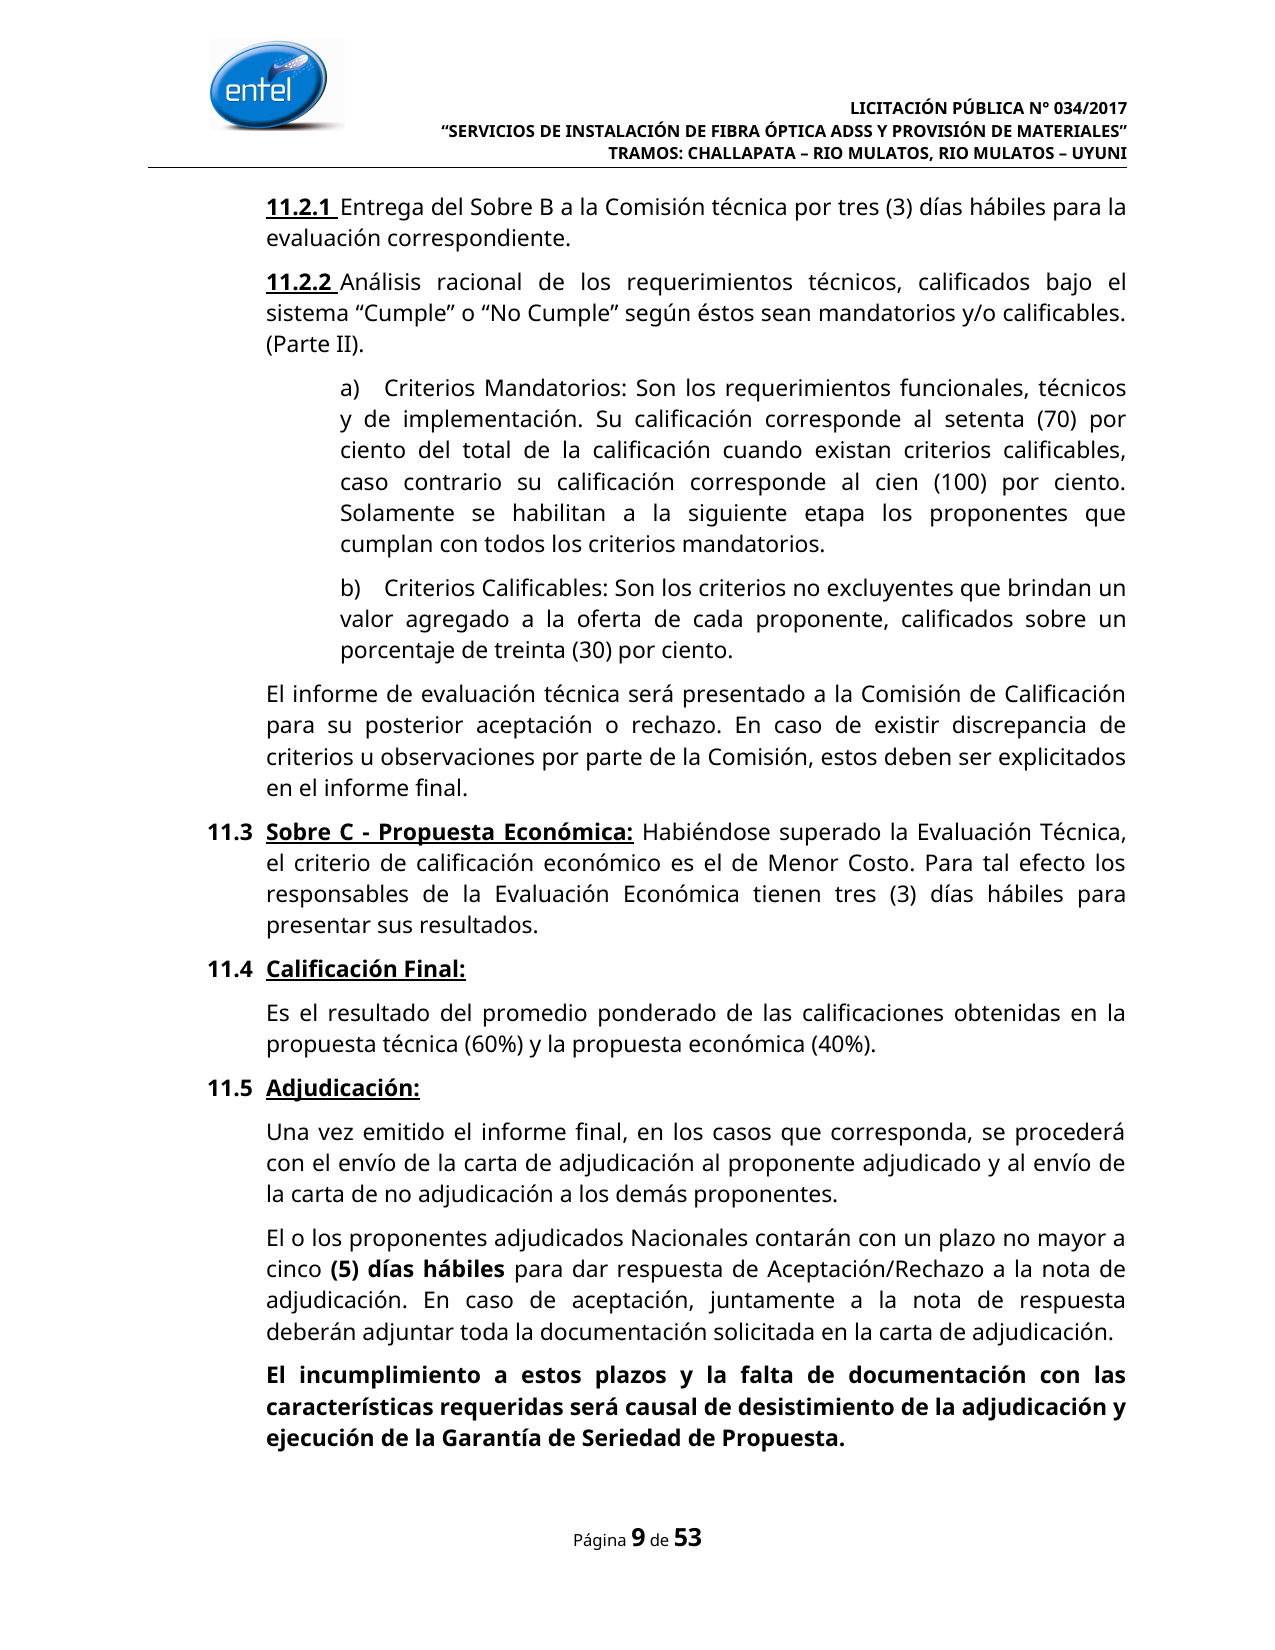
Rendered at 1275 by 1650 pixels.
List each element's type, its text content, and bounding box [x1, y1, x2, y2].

picture [209, 39, 345, 131]
text El incumplimiento a estos plazos y la falta de documentación con las características requeridas será causal de desistimiento de la adjudicación y ejecución de la Garantía de Seriedad de Propuesta. [266, 1359, 1127, 1453]
text Una vez emitido el informe final, en los casos que corresponda, se procederá con el envío de la carta de adjudicación al proponente adjudicado y al envío de la carta de no adjudicación a los demás proponentes. [266, 1116, 1127, 1209]
text El informe de evaluación técnica será presentado a la Comisión de Calificación para su posterior aceptación o rechazo. En caso de existir discrepancia de criterios u observaciones por parte de la Comisión, estos deben ser explicitados en el informe final. [266, 678, 1127, 803]
text El o los proponentes adjudicados Nacionales contarán con un plazo no mayor a cinco (5) días hábiles para dar respuesta de Aceptación/Rechazo a la nota de adjudicación. En caso de aceptación, juntamente a la nota de respuesta deberán adjuntar toda la documentación solicitada en la carta de adjudicación. [266, 1222, 1127, 1347]
list Sobre C - Propuesta Económica: Habiéndose superado la Evaluación Técnica, el criterio de calificación económico es el de Menor Costo. Para tal efecto los responsables de la Evaluación Económica tienen tres (3) días hábiles para presentar sus resultados. [207, 816, 1127, 941]
list Entrega del Sobre B a la Comisión técnica por tres (3) días hábiles para la evaluación correspondiente. [266, 191, 1127, 253]
list Análisis racional de los requerimientos técnicos, calificados bajo el sistema “Cumple” o “No Cumple” según éstos sean mandatorios y/o calificables. (Parte II). [266, 266, 1127, 359]
list Adjudicación: [207, 1072, 1127, 1103]
list Criterios Calificables: Son los criterios no excluyentes que brindan un valor agregado a la oferta de cada proponente, calificados sobre un porcentaje de treinta (30) por ciento. [340, 572, 1127, 666]
text Es el resultado del promedio ponderado de las calificaciones obtenidas en la propuesta técnica (60%) y la propuesta económica (40%). [266, 997, 1127, 1059]
list Calificación Final: [207, 953, 1127, 984]
list Criterios Mandatorios: Son los requerimientos funcionales, técnicos y de implementación. Su calificación corresponde al setenta (70) por ciento del total de la calificación cuando existan criterios calificables, caso contrario su calificación corresponde al cien (100) por ciento. Solamente se habilitan a la siguiente etapa los proponentes que cumplan con todos los criterios mandatorios. [340, 372, 1127, 559]
